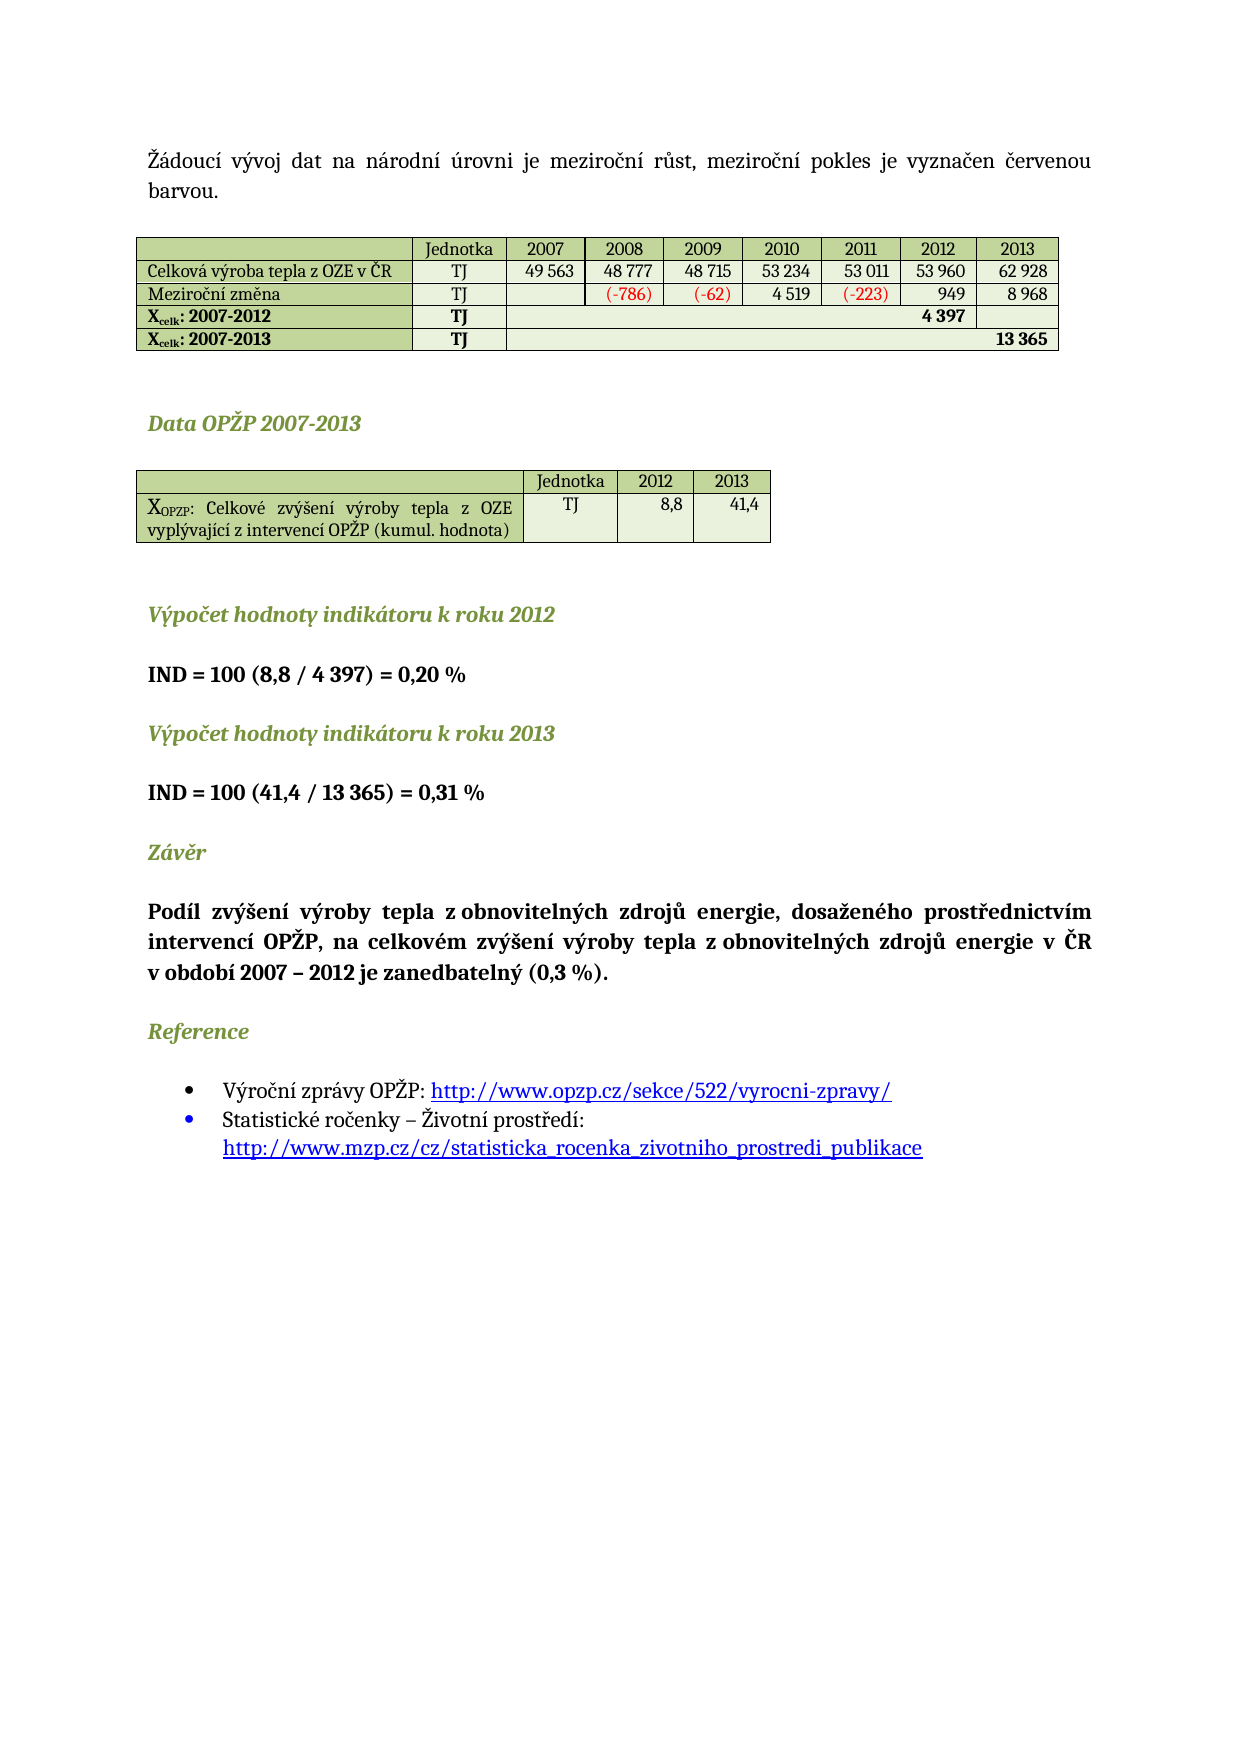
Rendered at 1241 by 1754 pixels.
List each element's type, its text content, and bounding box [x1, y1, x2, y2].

table_cell [977, 306, 1058, 328]
table_header 2009 [664, 238, 742, 260]
table_cell TJ [413, 329, 506, 350]
table_header 2008 [586, 238, 663, 260]
table_cell TJ [524, 494, 617, 542]
table_cell 53 960 [901, 261, 976, 282]
table_cell Xcelk: 2007-2012 [137, 306, 412, 328]
text IND = 100 (41,4 / 13 365) = 0,31 % [148, 780, 1093, 806]
table_header [137, 471, 523, 493]
table_cell Meziroční změna [137, 284, 412, 305]
table_cell (-62) [664, 284, 742, 305]
table_cell 949 [901, 284, 976, 305]
table_header [137, 238, 412, 260]
table_header 2012 [901, 238, 976, 260]
table_header Jednotka [413, 238, 506, 260]
table_header 2012 [618, 471, 693, 493]
table_cell (-223) [822, 284, 900, 305]
table_cell Xcelk: 2007-2013 [137, 329, 412, 350]
list Výroční zprávy OPŽP: http://www.opzp.cz/sekce/522/vyrocni-zpravy/ [185, 1078, 1093, 1104]
table_cell 13 365 [507, 329, 1058, 350]
table_cell Celková výroba tepla z OZE v ČR [137, 261, 412, 282]
table_cell (-786) [586, 284, 663, 305]
table_cell 53 011 [822, 261, 900, 282]
text Podíl zvýšení výroby tepla z obnovitelných zdrojů energie, dosaženého prostřednictvím intervencí OPŽP, na celkovém zvýšení výroby tepla z obnovitelných zdrojů energie v ČR v období 2007 – 2012 je zanedbatelný (0,3 %). [148, 899, 1093, 986]
table_header 2013 [694, 471, 770, 493]
table_cell 4 397 [507, 306, 976, 328]
table_cell TJ [413, 261, 506, 282]
text Výpočet hodnoty indikátoru k roku 2013 [148, 721, 1093, 747]
text Reference [148, 1019, 1093, 1045]
table_cell 49 563 [507, 261, 584, 282]
table_cell 62 928 [977, 261, 1058, 282]
list Statistické ročenky – Životní prostředí: http://www.mzp.cz/cz/statisticka_rocenka_zivotniho_prostredi_publikace [185, 1106, 1093, 1161]
table_cell XOPZP: Celkové zvýšení výroby tepla z OZE vyplývající z intervencí OPŽP (kumul. hodnota) [137, 494, 523, 542]
text Žádoucí vývoj dat na národní úrovni je meziroční růst, meziroční pokles je vyznačen červenou barvou. [148, 148, 1093, 204]
table_cell TJ [413, 306, 506, 328]
table_header 2007 [507, 238, 584, 260]
table_cell [507, 284, 584, 305]
table_header 2010 [743, 238, 821, 260]
table_header 2011 [822, 238, 900, 260]
text IND = 100 (8,8 / 4 397) = 0,20 % [148, 661, 1093, 688]
text Výpočet hodnoty indikátoru k roku 2012 [148, 602, 1093, 628]
text Závěr [148, 839, 1093, 866]
table_cell 4 519 [743, 284, 821, 305]
table_header 2013 [977, 238, 1058, 260]
table_cell 41,4 [694, 494, 770, 542]
table_cell 48 777 [586, 261, 663, 282]
table_cell 8,8 [618, 494, 693, 542]
table_header Jednotka [524, 471, 617, 493]
table_cell 48 715 [664, 261, 742, 282]
table_cell TJ [413, 284, 506, 305]
text Data OPŽP 2007-2013 [148, 411, 1093, 437]
table_cell 53 234 [743, 261, 821, 282]
table_cell 8 968 [977, 284, 1058, 305]
